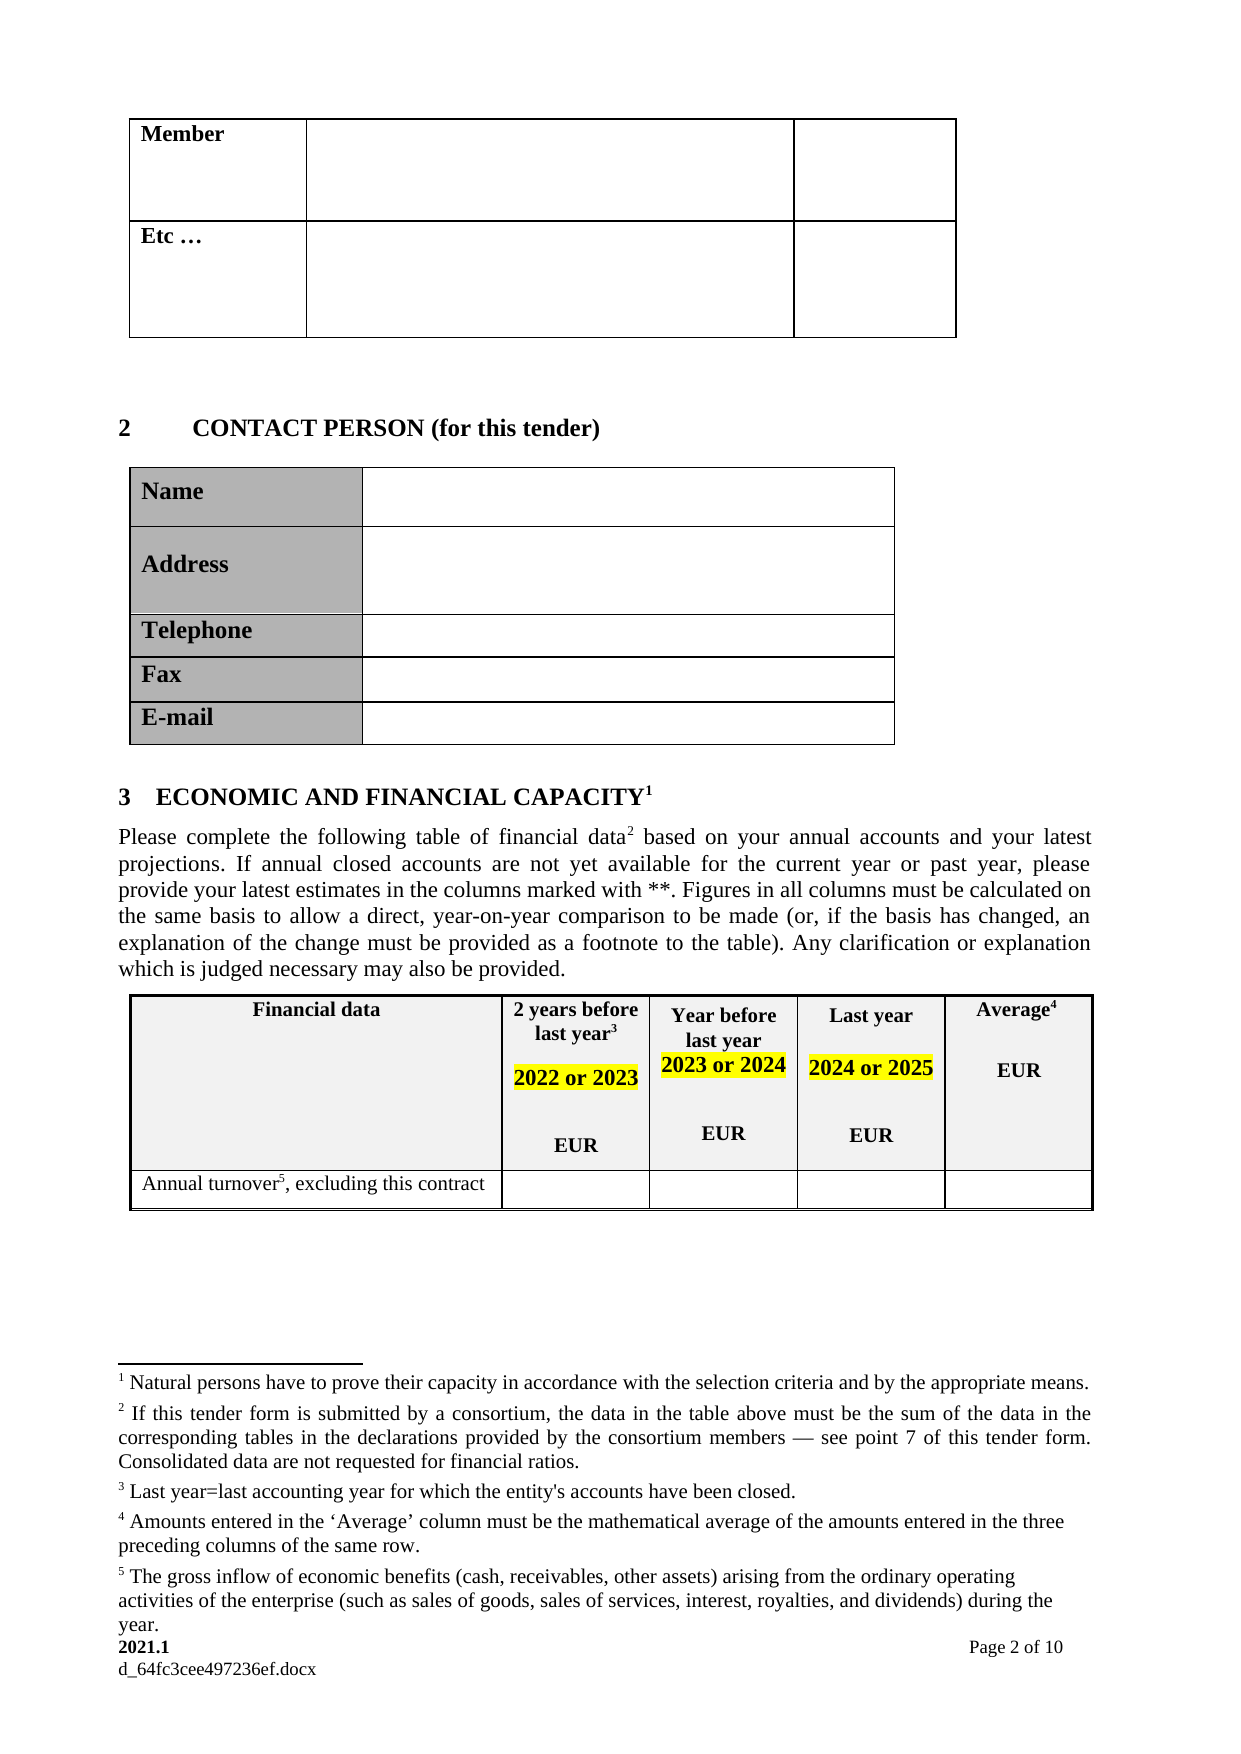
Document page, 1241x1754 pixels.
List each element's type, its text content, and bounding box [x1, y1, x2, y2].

table_cell E-mail [131, 703, 362, 744]
table_cell Address [131, 527, 362, 613]
table_cell Etc … [130, 222, 306, 337]
table_header Average EUR [946, 997, 1091, 1170]
table_cell [650, 1171, 797, 1208]
table_cell [946, 1171, 1091, 1208]
table_cell Fax [131, 658, 362, 701]
table_header 2 years before last year 2022 or 2023 EUR [503, 997, 649, 1170]
table_cell Member [130, 120, 306, 220]
text 3 ECONOMIC AND FINANCIAL CAPACITY [118, 782, 1092, 811]
table_cell [363, 527, 894, 613]
table_cell [307, 222, 793, 337]
table_cell Telephone [131, 615, 362, 656]
table_cell [798, 1171, 944, 1208]
table_cell [363, 615, 894, 656]
table_cell [795, 120, 955, 220]
table_cell [503, 1171, 649, 1208]
table_cell [363, 703, 894, 744]
table_header Year before last year 2023 or 2024 EUR [650, 997, 797, 1170]
table_cell [363, 658, 894, 701]
table_cell Annual turnover, excluding this contract [132, 1171, 501, 1208]
table_header Last year 2024 or 2025 EUR [798, 997, 944, 1170]
table_cell [307, 120, 793, 220]
text 2 CONTACT PERSON (for this tender) [118, 413, 1092, 442]
table_header [363, 468, 894, 526]
text Please complete the following table of financial data based on your annual accounts and your latest projections. If annual closed accounts are not yet available for the current year or past year, please provide your latest estimates in the columns marked with **. Figures in all columns must be calculated on the same basis to allow a direct, year-on-year comparison to be made (or, if the basis has changed, an explanation of the change must be provided as a footnote to the table). Any clarification or explanation which is judged necessary may also be provided. [118, 823, 1092, 982]
table_header Name [131, 468, 362, 526]
table_cell [795, 222, 955, 337]
table_header Financial data [132, 997, 501, 1170]
